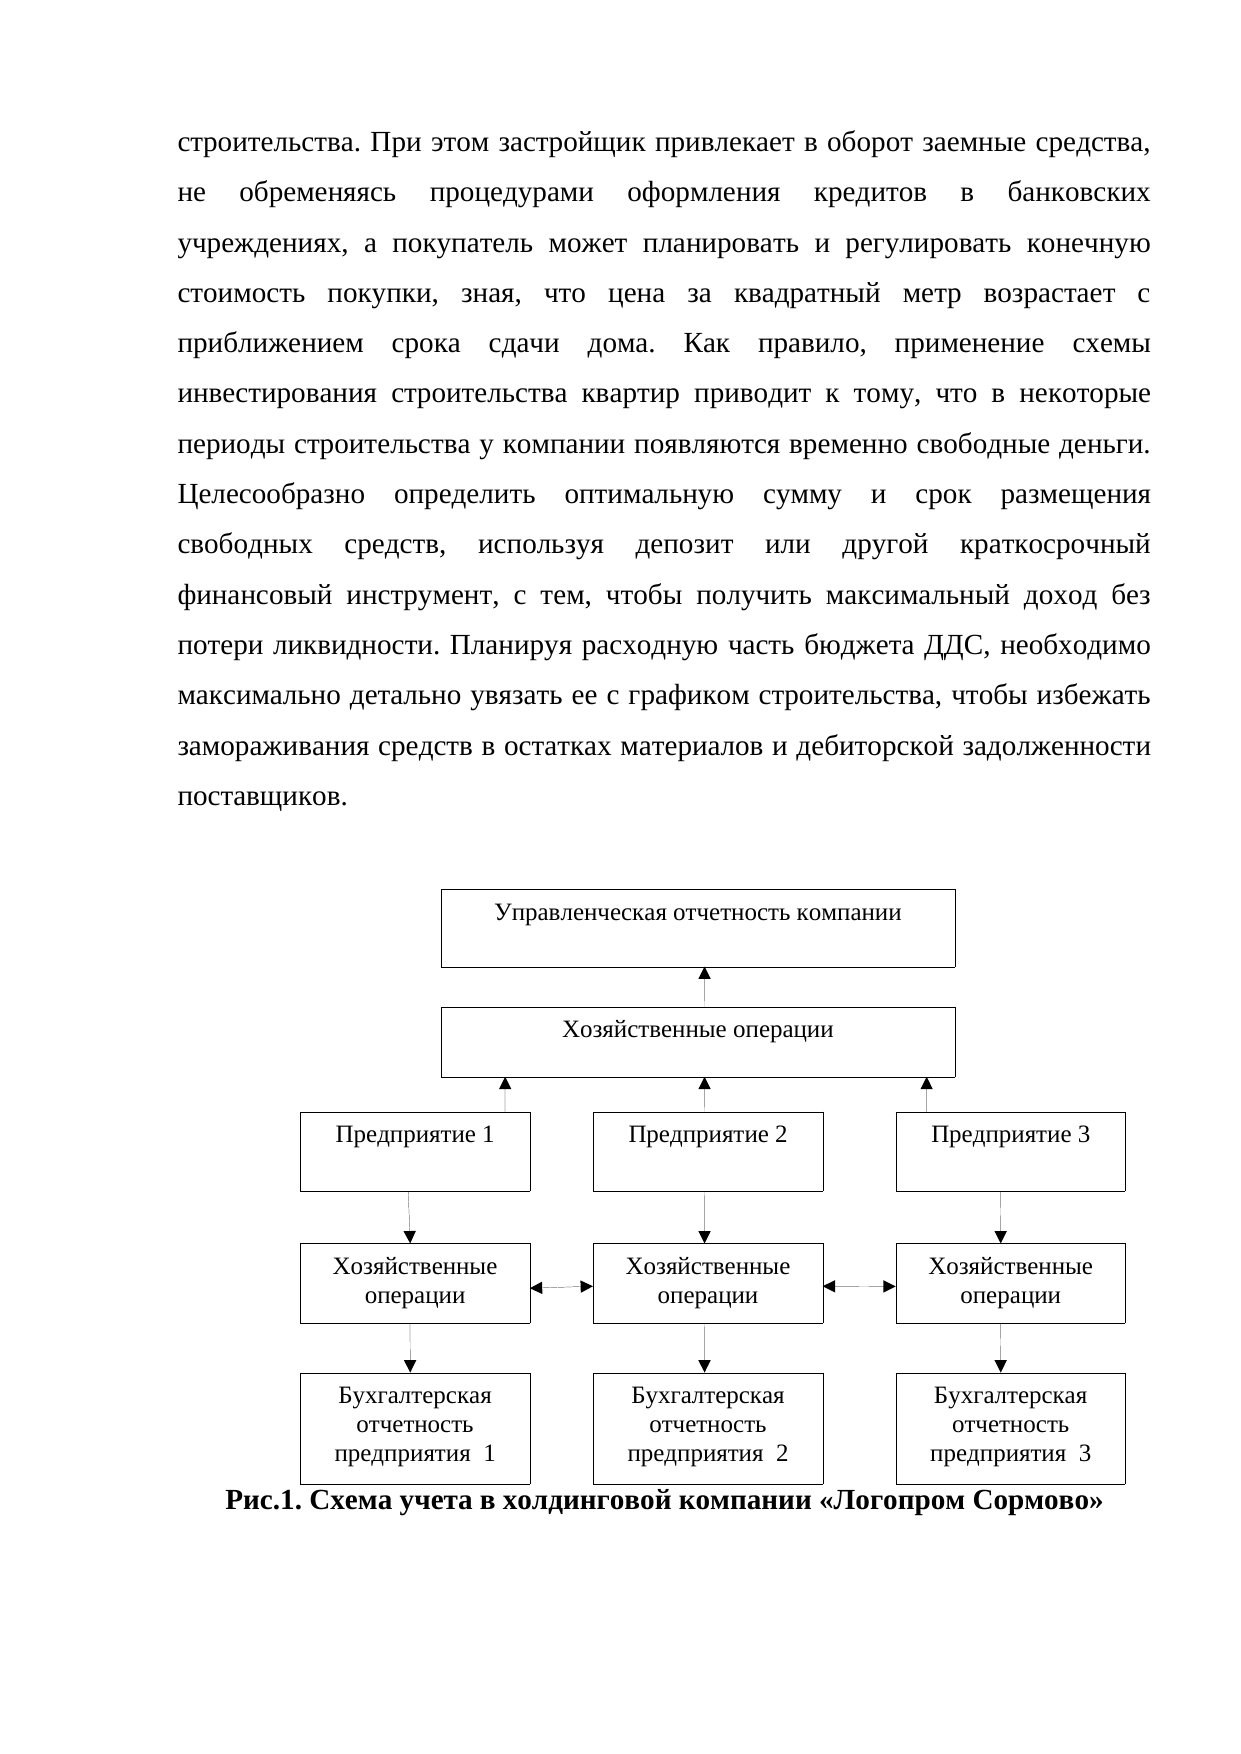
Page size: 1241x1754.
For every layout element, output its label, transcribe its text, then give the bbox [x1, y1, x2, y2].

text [177, 124, 1152, 812]
text Рис.1. Схема учета в холдинговой компании «Логопром Сормово» [177, 1482, 1152, 1516]
